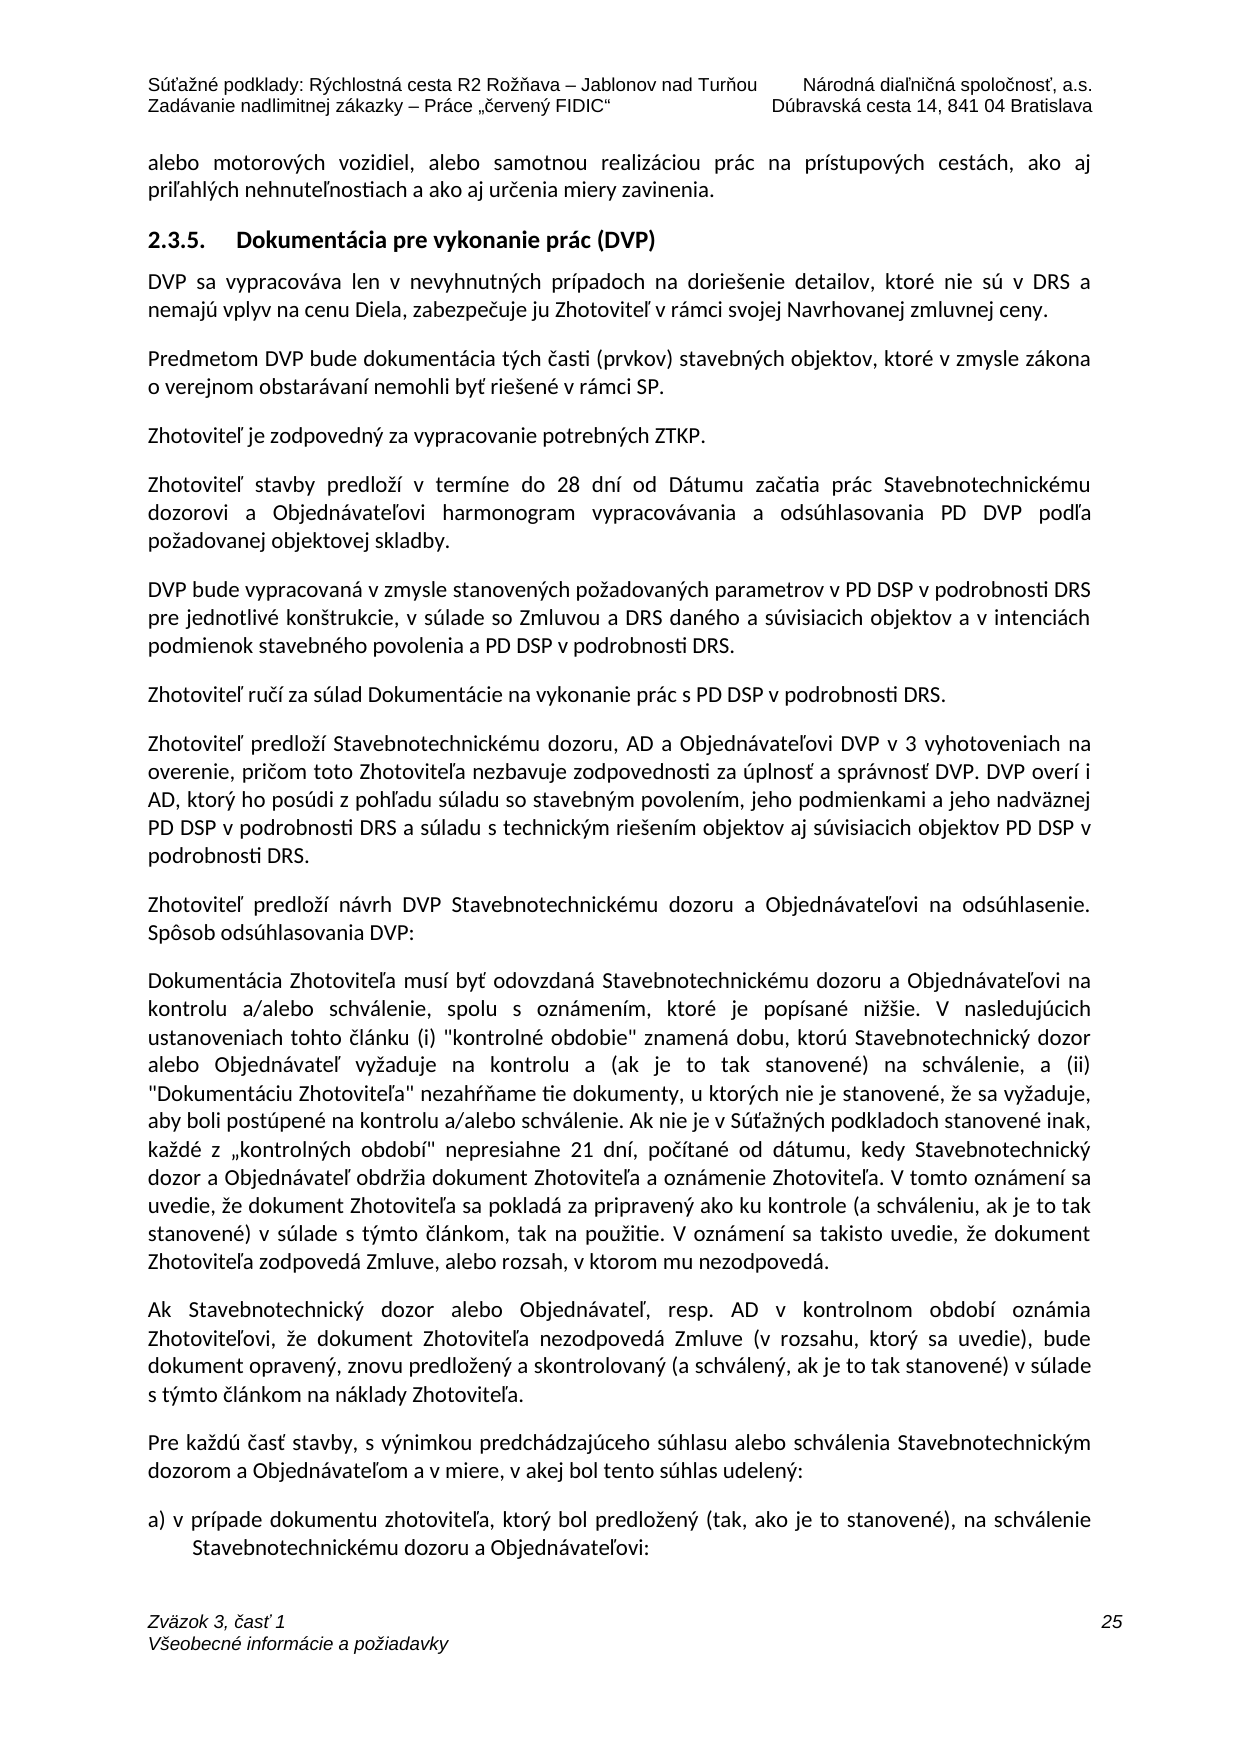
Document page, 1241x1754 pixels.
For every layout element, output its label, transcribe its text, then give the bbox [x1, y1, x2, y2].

text Zhotoviteľ predloží návrh DVP Stavebnotechnickému dozoru a Objednávateľovi na odsúhlasenie. Spôsob odsúhlasovania DVP: [148, 890, 1093, 946]
text DVP bude vypracovaná v zmysle stanovených požadovaných parametrov v PD DSP v podrobnosti DRS pre jednotlivé konštrukcie, v súlade so Zmluvou a DRS daného a súvisiacich objektov a v intenciách podmienok stavebného povolenia a PD DSP v podrobnosti DRS. [148, 575, 1093, 659]
text Pre každú časť stavby, s výnimkou predchádzajúceho súhlasu alebo schválenia Stavebnotechnickým dozorom a Objednávateľom a v miere, v akej bol tento súhlas udelený: [148, 1428, 1093, 1484]
text Zhotoviteľ predloží Stavebnotechnickému dozoru, AD a Objednávateľovi DVP v 3 vyhotoveniach na overenie, pričom toto Zhotoviteľa nezbavuje zodpovednosti za úplnosť a správnosť DVP. DVP overí i AD, ktorý ho posúdi z pohľadu súladu so stavebným povolením, jeho podmienkami a jeho nadväznej PD DSP v podrobnosti DRS a súladu s technickým riešením objektov aj súvisiacich objektov PD DSP v podrobnosti DRS. [148, 729, 1093, 869]
text a) v prípade dokumentu zhotoviteľa, ktorý bol predložený (tak, ako je to stanovené), na schválenie Stavebnotechnickému dozoru a Objednávateľovi: [148, 1505, 1093, 1561]
text Ak Stavebnotechnický dozor alebo Objednávateľ, resp. AD v kontrolnom období oznámia Zhotoviteľovi, že dokument Zhotoviteľa nezodpovedá Zmluve (v rozsahu, ktorý sa uvedie), bude dokument opravený, znovu predložený a skontrolovaný (a schválený, ak je to tak stanovené) v súlade s týmto článkom na náklady Zhotoviteľa. [148, 1296, 1093, 1408]
text Zhotoviteľ je zodpovedný za vypracovanie potrebných ZTKP. [148, 421, 1093, 449]
text DVP sa vypracováva len v nevyhnutných prípadoch na doriešenie detailov, ktoré nie sú v DRS a nemajú vplyv na cenu Diela, zabezpečuje ju Zhotoviteľ v rámci svojej Navrhovanej zmluvnej ceny. [148, 267, 1093, 323]
text Dokumentácia Zhotoviteľa musí byť odovzdaná Stavebnotechnickému dozoru a Objednávateľovi na kontrolu a/alebo schválenie, spolu s oznámením, ktoré je popísané nižšie. V nasledujúcich ustanoveniach tohto článku (i) "kontrolné obdobie" znamená dobu, ktorú Stavebnotechnický dozor alebo Objednávateľ vyžaduje na kontrolu a (ak je to tak stanovené) na schválenie, a (ii) "Dokumentáciu Zhotoviteľa" nezahŕňame tie dokumenty, u ktorých nie je stanovené, že sa vyžaduje, aby boli postúpené na kontrolu a/alebo schválenie. Ak nie je v Súťažných podkladoch stanovené inak, každé z „kontrolných období" nepresiahne 21 dní, počítané od dátumu, kedy Stavebnotechnický dozor a Objednávateľ obdržia dokument Zhotoviteľa a oznámenie Zhotoviteľa. V tomto oznámení sa uvedie, že dokument Zhotoviteľa sa pokladá za pripravený ako ku kontrole (a schváleniu, ak je to tak stanovené) v súlade s týmto článkom, tak na použitie. V oznámení sa takisto uvedie, že dokument Zhotoviteľa zodpovedá Zmluve, alebo rozsah, v ktorom mu nezodpovedá. [148, 967, 1093, 1275]
text Zhotoviteľ stavby predloží v termíne do 28 dní od Dátumu začatia prác Stavebnotechnickému dozorovi a Objednávateľovi harmonogram vypracovávania a odsúhlasovania PD DVP podľa požadovanej objektovej skladby. [148, 470, 1093, 554]
subtitle Dokumentácia pre vykonanie prác (DVP) [148, 224, 1093, 255]
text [148, 148, 1093, 204]
text Predmetom DVP bude dokumentácia tých časti (prvkov) stavebných objektov, ktoré v zmysle zákona o verejnom obstarávaní nemohli byť riešené v rámci SP. [148, 344, 1093, 400]
text Zhotoviteľ ručí za súlad Dokumentácie na vykonanie prác s PD DSP v podrobnosti DRS. [148, 680, 1093, 708]
